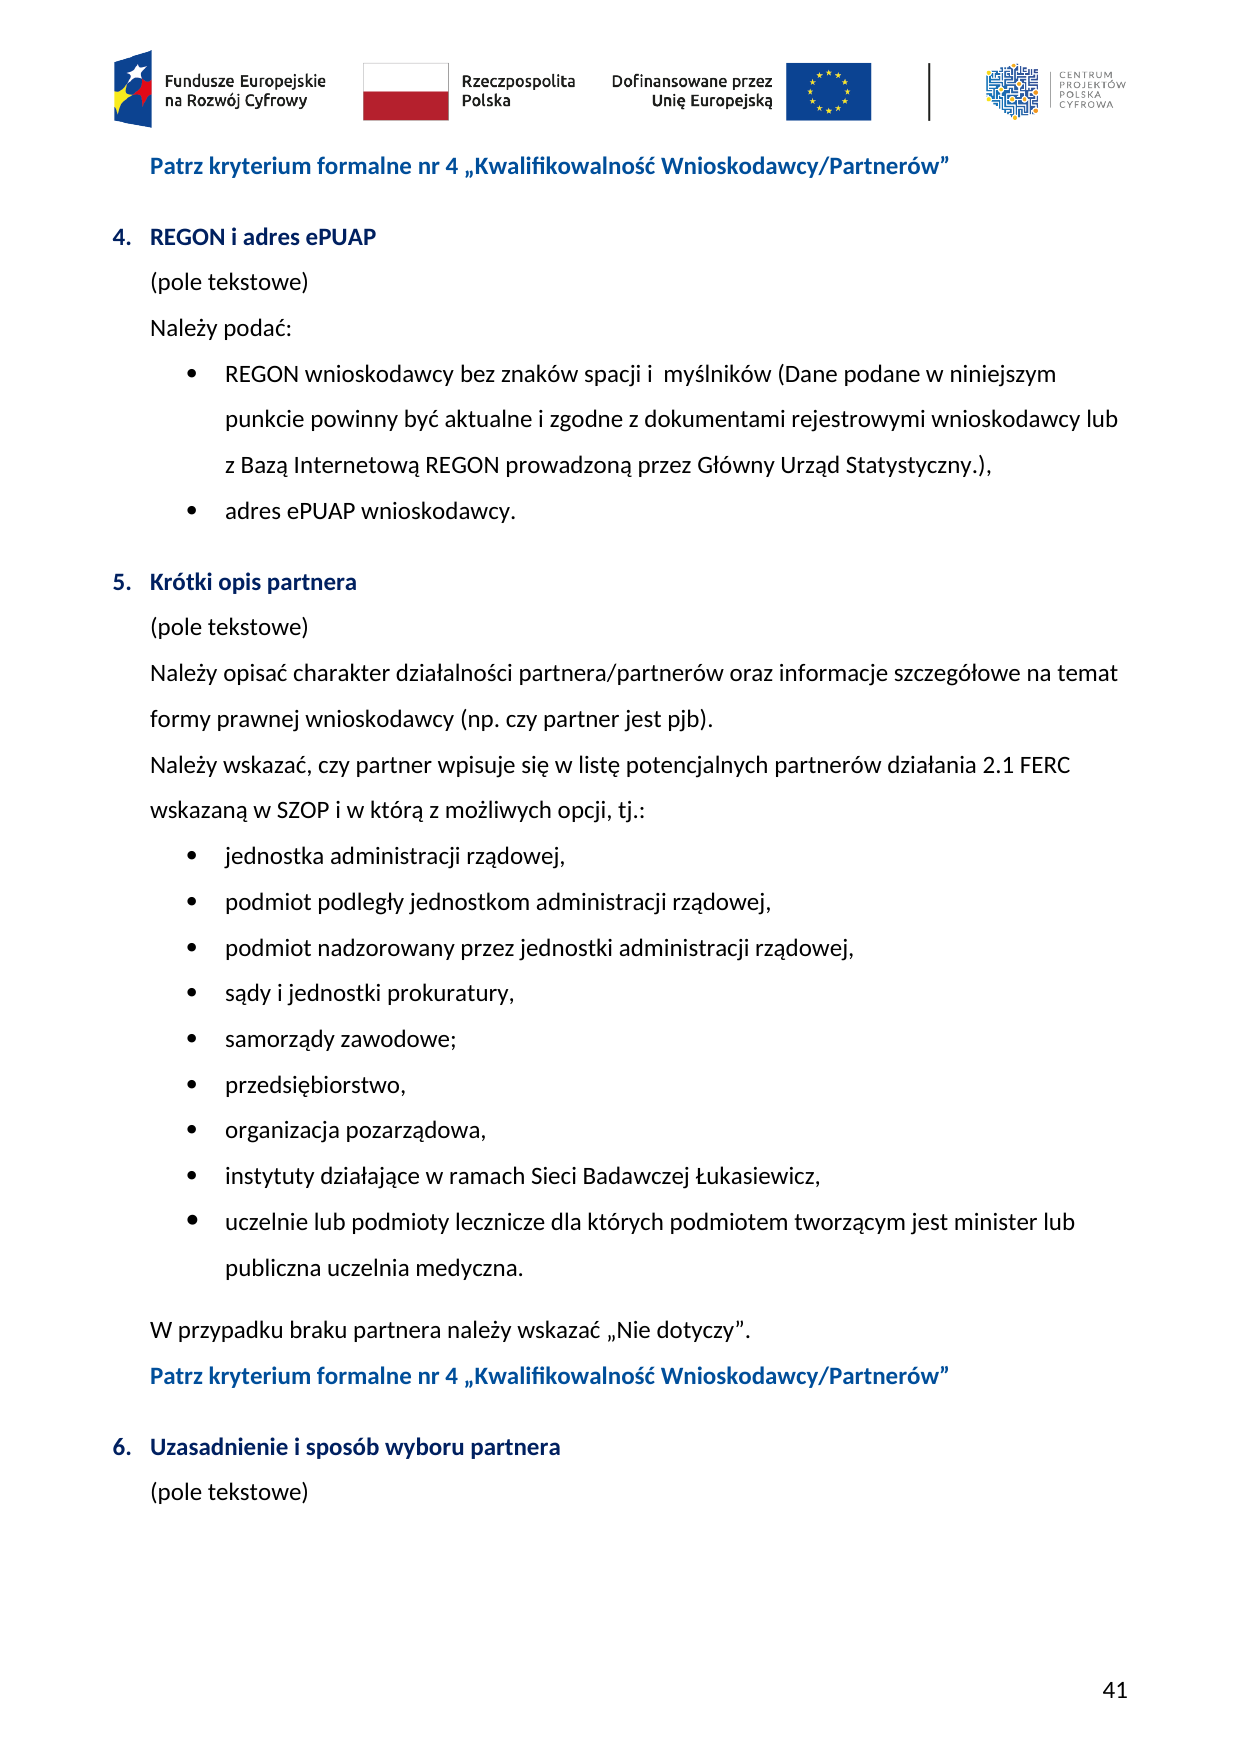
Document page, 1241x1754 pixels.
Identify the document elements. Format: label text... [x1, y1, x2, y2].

list przedsiębiorstwo, [187, 1069, 1128, 1099]
subtitle REGON i adres ePUAP [112, 221, 1128, 251]
subtitle Uzasadnienie i sposób wyboru partnera [112, 1431, 1128, 1461]
list uczelnie lub podmioty lecznicze dla których podmiotem tworzącym jest minister lub publiczna uczelnia medyczna. [187, 1206, 1128, 1282]
text Należy podać: [150, 312, 1128, 343]
subtitle Krótki opis partnera [112, 566, 1128, 596]
list (pole tekstowe) [150, 1476, 1128, 1507]
text W przypadku braku partnera należy wskazać „Nie dotyczy”. [150, 1314, 1128, 1345]
list samorządy zawodowe; [187, 1023, 1128, 1054]
list instytuty działające w ramach Sieci Badawczej Łukasiewicz, [187, 1160, 1128, 1191]
list organizacja pozarządowa, [187, 1114, 1128, 1145]
text Patrz kryterium formalne nr 4 „Kwalifikowalność Wnioskodawcy/Partnerów” [150, 1360, 1128, 1391]
list adres ePUAP wnioskodawcy. [187, 495, 1128, 526]
list sądy i jednostki prokuratury, [187, 977, 1128, 1008]
picture [114, 50, 1126, 128]
text Należy wskazać, czy partner wpisuje się w listę potencjalnych partnerów działania 2.1 FERC wskazaną w SZOP i w którą z możliwych opcji, tj.: [150, 749, 1128, 825]
list jednostka administracji rządowej, [187, 840, 1128, 871]
list REGON wnioskodawcy bez znaków spacji i myślników (Dane podane w niniejszym punkcie powinny być aktualne i zgodne z dokumentami rejestrowymi wnioskodawcy lub z Bazą Internetową REGON prowadzoną przez Główny Urząd Statystyczny.), [187, 358, 1128, 480]
text Należy opisać charakter działalności partnera/partnerów oraz informacje szczegółowe na temat formy prawnej wnioskodawcy (np. czy partner jest pjb). [150, 657, 1128, 733]
text Patrz kryterium formalne nr 4 „Kwalifikowalność Wnioskodawcy/Partnerów” [150, 150, 1128, 181]
list podmiot nadzorowany przez jednostki administracji rządowej, [187, 932, 1128, 962]
list podmiot podległy jednostkom administracji rządowej, [187, 886, 1128, 916]
text (pole tekstowe) [150, 612, 1128, 642]
text (pole tekstowe) [150, 266, 1128, 297]
